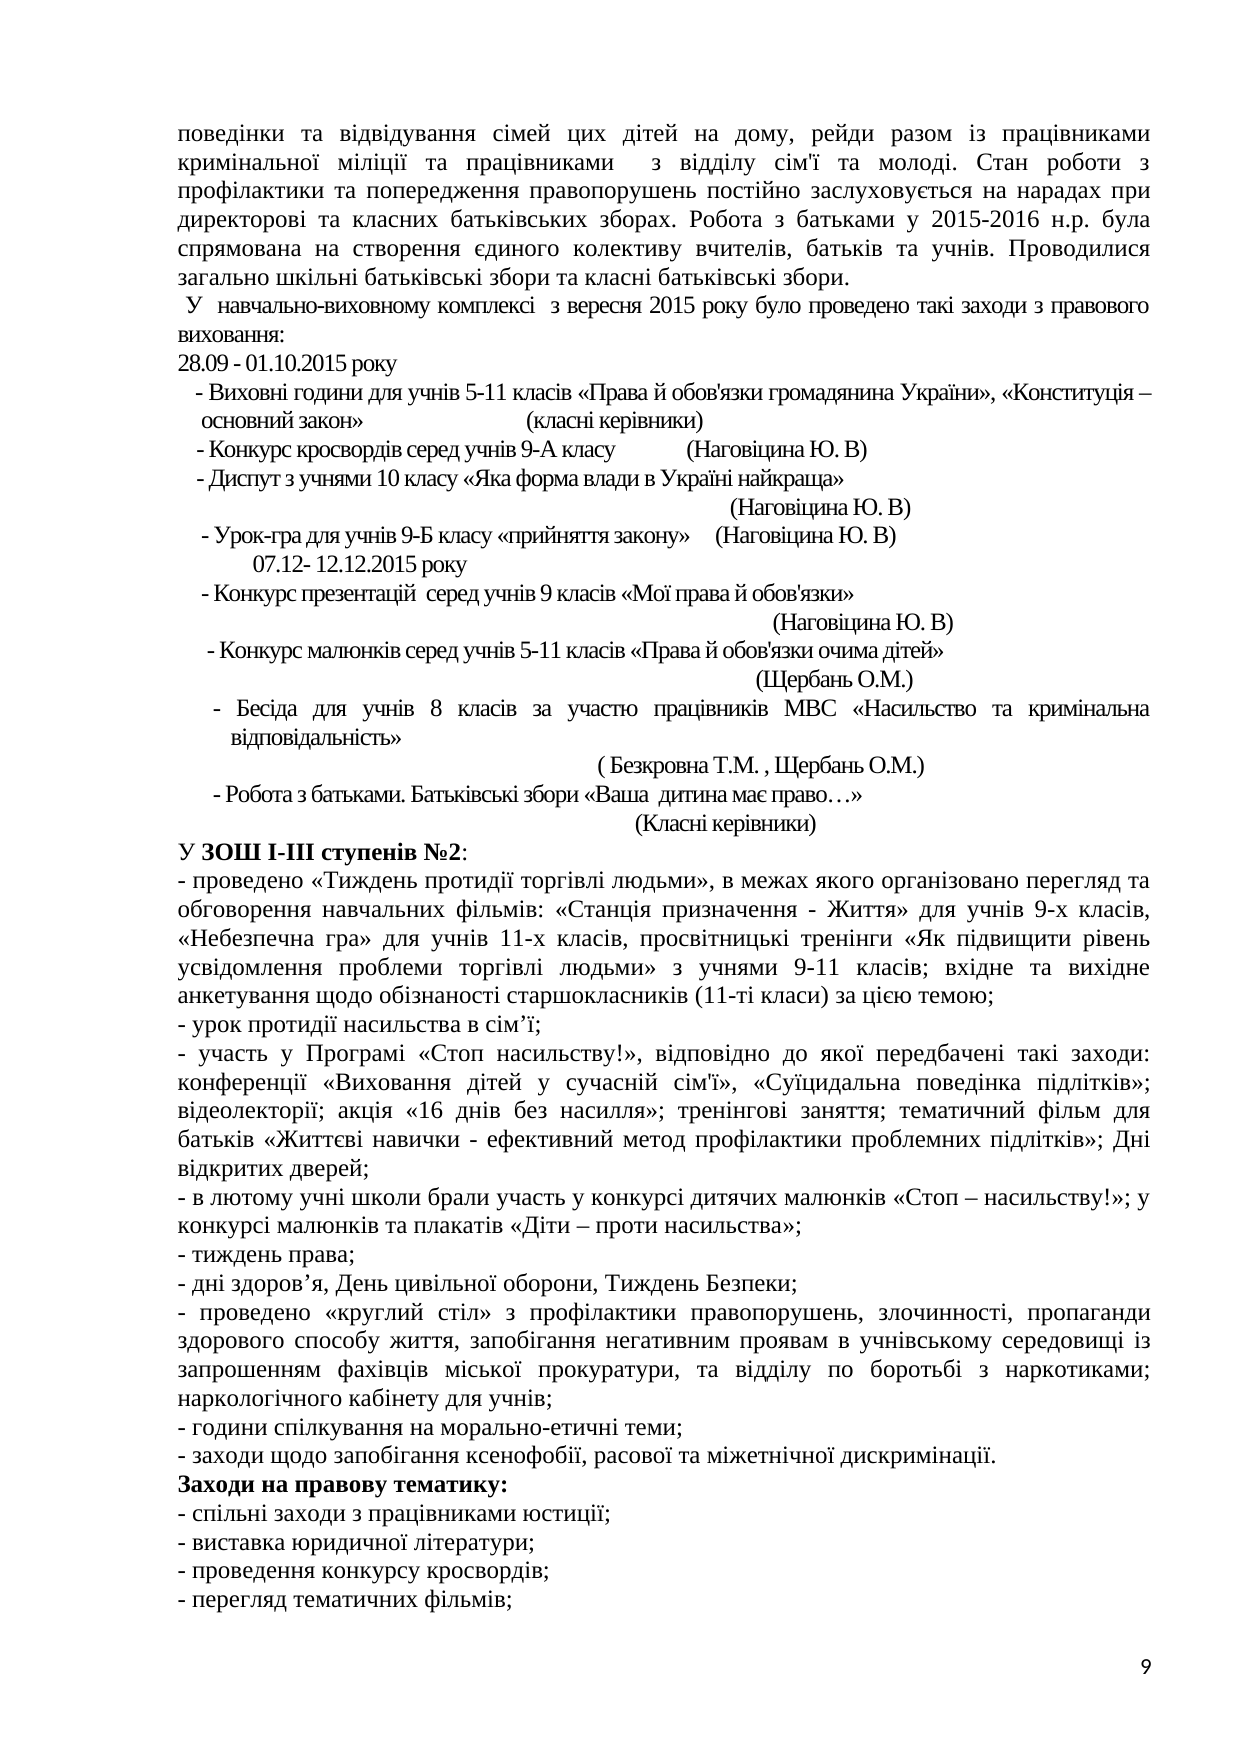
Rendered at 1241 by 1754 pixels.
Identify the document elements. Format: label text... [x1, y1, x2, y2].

text - Урок-гра для учнів 9-Б класу «прийняття закону» (Наговіцина Ю. В) [201, 521, 1152, 549]
text - Бесіда для учнів 8 класів за участю працівників МВС «Насильство та кримінальна відповідальність» [213, 693, 1152, 751]
text - урок протидії насильства в сім’ї; [177, 1009, 1152, 1038]
text (Щербань О.М.) [215, 664, 1152, 693]
text - спільні заходи з працівниками юстиції; [177, 1498, 1152, 1527]
text (Наговіцина Ю. В) [252, 607, 1152, 636]
text У ЗОШ І-ІІІ ступенів №2: [177, 837, 1152, 866]
text ( Безкровна Т.М. , Щербань О.М.) [215, 751, 1152, 779]
text - Конкурс презентацій серед учнів 9 класів «Мої права й обов'язки» [201, 578, 1152, 607]
text (Наговіцина Ю. В) [215, 492, 1152, 521]
text - Виховні години для учнів 5-11 класів «Права й обов'язки громадянина України», «Конституція – основний закон» (класні керівники) [195, 377, 1152, 434]
text - дні здоров’я, День цивільної оборони, Тиждень Безпеки; [177, 1268, 1152, 1297]
text - заходи щодо запобігання ксенофобії, расової та міжетнічної дискримінації. [177, 1441, 1152, 1469]
text - перегляд тематичних фільмів; [177, 1584, 1152, 1613]
text 07.12- 12.12.2015 року [252, 549, 1152, 578]
text - проведено «круглий стіл» з профілактики правопорушень, злочинності, пропаганди здорового способу життя, запобігання негативним проявам в учнівському середовищі із запрошенням фахівців міської прокуратури, та відділу по боротьбі з наркотиками; наркологічного кабінету для учнів; [177, 1297, 1152, 1412]
text - виставка юридичної літератури; [177, 1527, 1152, 1556]
text 28.09 - 01.10.2015 року [177, 348, 1152, 377]
text - Диспут з учнями 10 класу «Яка форма влади в Україні найкраща» [196, 463, 1152, 492]
text (Класні керівники) [252, 808, 1152, 837]
text - в лютому учні школи брали участь у конкурсі дитячих малюнків «Стоп – насильству!»; у конкурсі малюнків та плакатів «Діти – проти насильства»; [177, 1182, 1152, 1239]
text - проведення конкурсу кросвордів; [177, 1556, 1152, 1584]
text - Конкурс малюнків серед учнів 5-11 класів «Права й обов'язки очима дітей» [207, 636, 1152, 664]
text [177, 118, 1152, 291]
text У навчально-виховному комплексі з вересня 2015 року було проведено такі заходи з правового виховання: [177, 291, 1152, 348]
text - участь у Програмі «Стоп насильству!», відповідно до якої передбачені такі заходи: конференції «Виховання дітей у сучасній сім'ї», «Суїцидальна поведінка підлітків»; відеолекторії; акція «16 днів без насилля»; тренінгові заняття; тематичний фільм для батьків «Життєві навички - ефективний метод профілактики проблемних підлітків»; Дні відкритих дверей; [177, 1038, 1152, 1182]
text - Робота з батьками. Батьківські збори «Ваша дитина має право…» [213, 779, 1152, 808]
text - години спілкування на морально-етичні теми; [177, 1412, 1152, 1441]
text Заходи на правову тематику: [177, 1469, 1152, 1498]
text - Конкурс кросвордів серед учнів 9-А класу (Наговіцина Ю. В) [196, 434, 1152, 463]
text - проведено «Тиждень протидії торгівлі людьми», в межах якого організовано перегляд та обговорення навчальних фільмів: «Станція призначення - Життя» для учнів 9-х класів, «Небезпечна гра» для учнів 11-х класів, просвітницькі тренінги «Як підвищити рівень усвідомлення проблеми торгівлі людьми» з учнями 9-11 класів; вхідне та вихідне анкетування щодо обізнаності старшокласників (11-ті класи) за цією темою; [177, 866, 1152, 1009]
text - тиждень права; [177, 1239, 1152, 1268]
